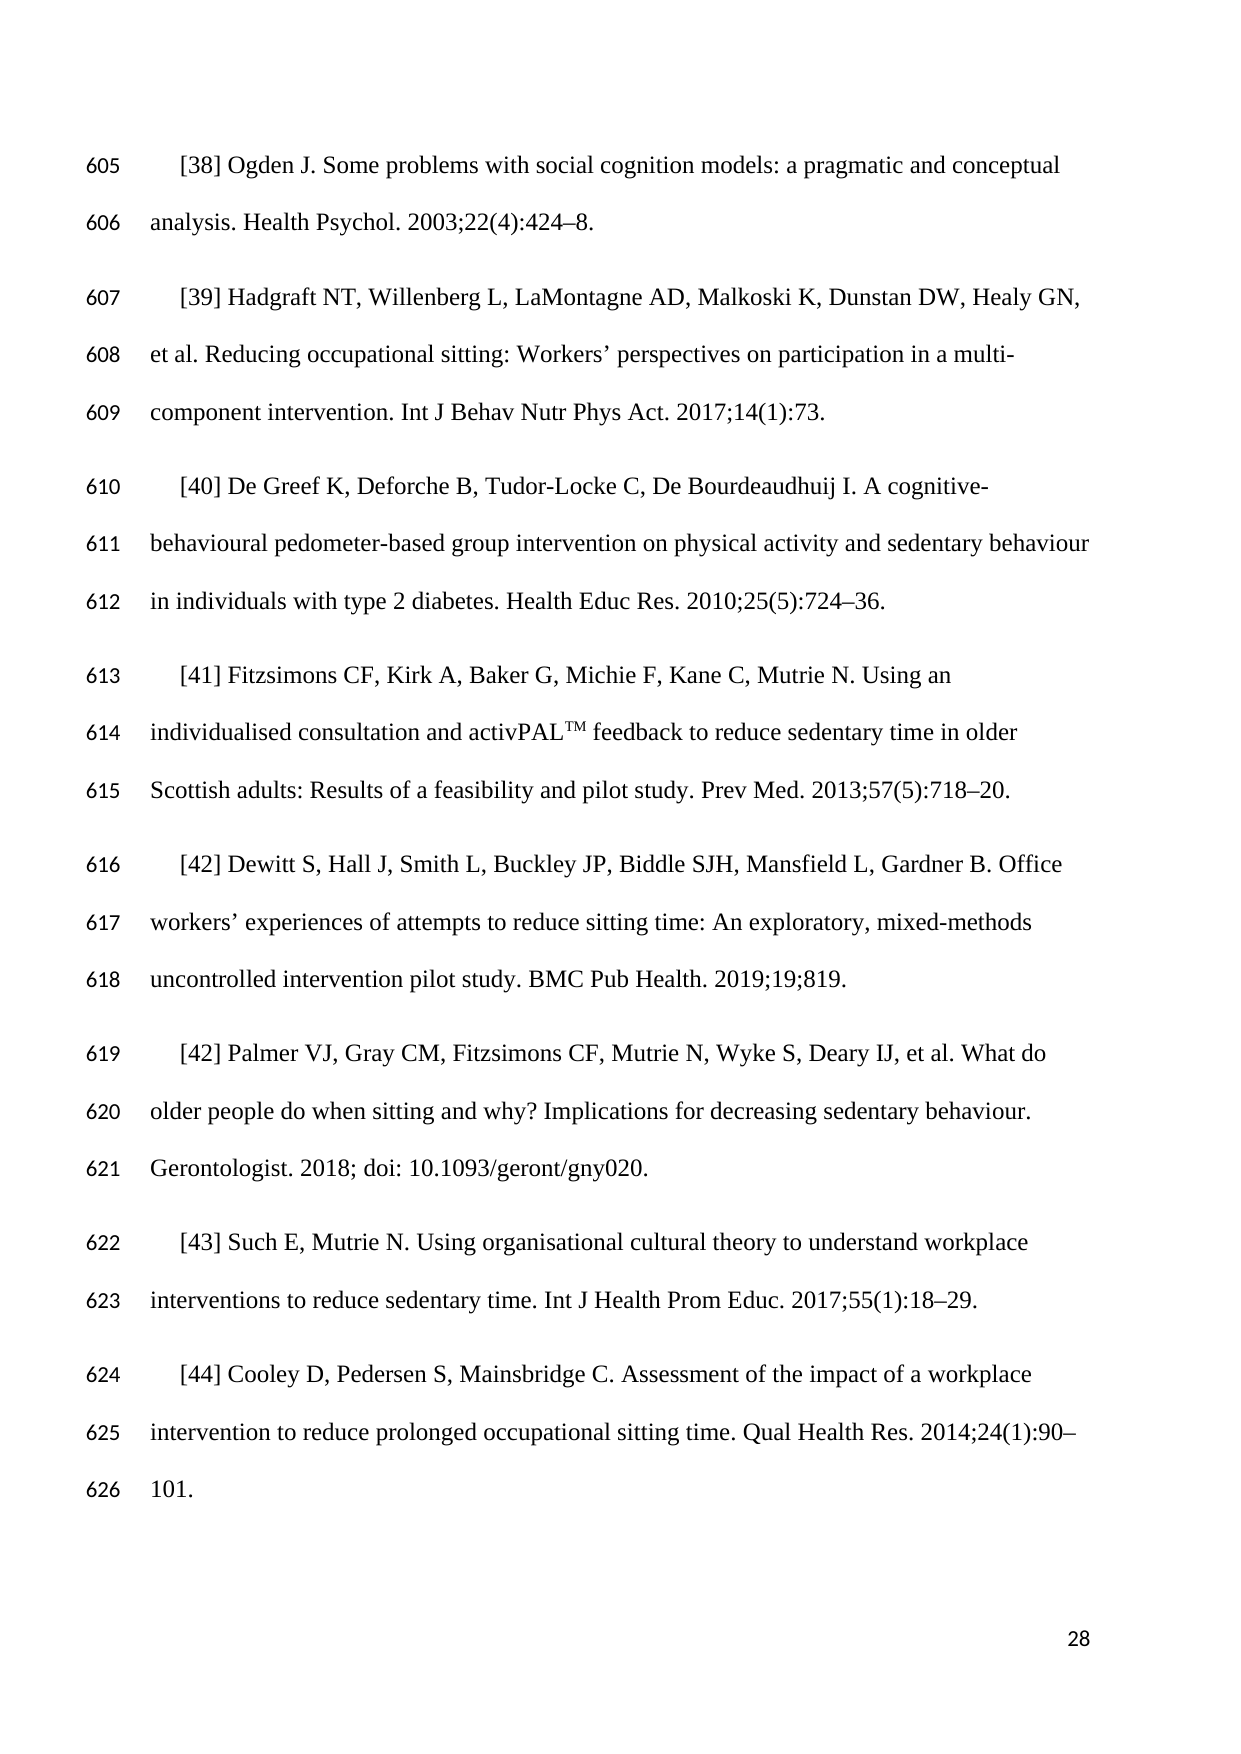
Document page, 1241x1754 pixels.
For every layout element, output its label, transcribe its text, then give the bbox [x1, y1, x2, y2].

text [42] Dewitt S, Hall J, Smith L, Buckley JP, Biddle SJH, Mansfield L, Gardner B. Office workers’ experiences of attempts to reduce sitting time: An exploratory, mixed-methods uncontrolled intervention pilot study. BMC Pub Health. 2019;19;819. [150, 849, 1090, 993]
text [40] De Greef K, Deforche B, Tudor-Locke C, De Bourdeaudhuij I. A cognitive-behavioural pedometer-based group intervention on physical activity and sedentary behaviour in individuals with type 2 diabetes. Health Educ Res. 2010;25(5):724–36. [150, 471, 1090, 614]
text [44] Cooley D, Pedersen S, Mainsbridge C. Assessment of the impact of a workplace intervention to reduce prolonged occupational sitting time. Qual Health Res. 2014;24(1):90–101. [150, 1359, 1090, 1503]
text [41] Fitzsimons CF, Kirk A, Baker G, Michie F, Kane C, Mutrie N. Using an individualised consultation and activPALTM feedback to reduce sedentary time in older Scottish adults: Results of a feasibility and pilot study. Prev Med. 2013;57(5):718–20. [150, 660, 1090, 804]
text [43] Such E, Mutrie N. Using organisational cultural theory to understand workplace interventions to reduce sedentary time. Int J Health Prom Educ. 2017;55(1):18–29. [150, 1227, 1090, 1314]
text [42] Palmer VJ, Gray CM, Fitzsimons CF, Mutrie N, Wyke S, Deary IJ, et al. What do older people do when sitting and why? Implications for decreasing sedentary behaviour. Gerontologist. 2018; doi: 10.1093/geront/gny020. [150, 1038, 1090, 1182]
text [38] Ogden J. Some problems with social cognition models: a pragmatic and conceptual analysis. Health Psychol. 2003;22(4):424–8. [150, 150, 1090, 236]
text [39] Hadgraft NT, Willenberg L, LaMontagne AD, Malkoski K, Dunstan DW, Healy GN, et al. Reducing occupational sitting: Workers’ perspectives on participation in a multi-component intervention. Int J Behav Nutr Phys Act. 2017;14(1):73. [150, 282, 1090, 425]
